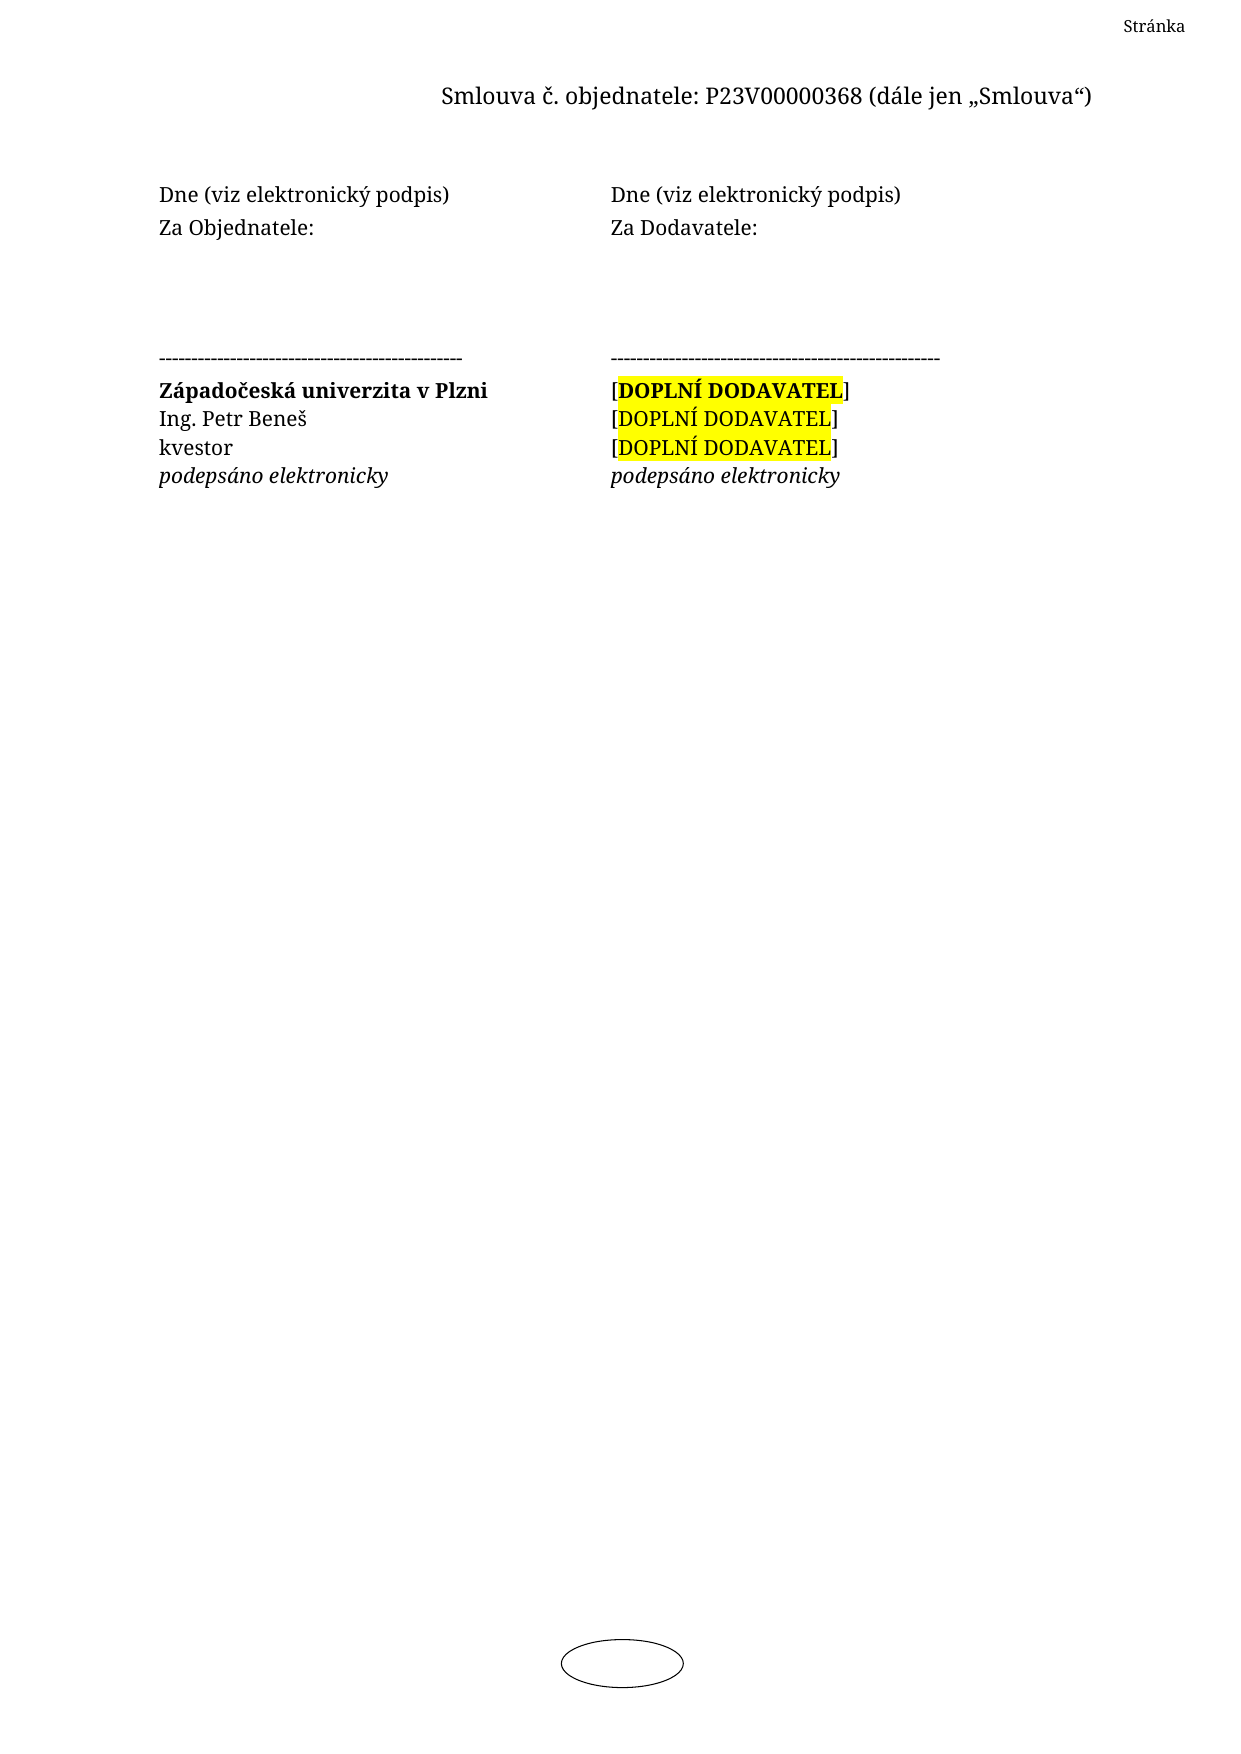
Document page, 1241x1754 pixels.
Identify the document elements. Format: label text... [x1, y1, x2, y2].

table_header Dne (viz elektronický podpis) Za Dodavatele: --------------------------------------------------- [DOPLNÍ DODAVATEL] [DOPLNÍ DODAVATEL] [DOPLNÍ DODAVATEL] podepsáno elektronicky [599, 180, 1051, 490]
table_header Dne (viz elektronický podpis) Za Objednatele: ----------------------------------------------- Západočeská univerzita v Plzni Ing. Petr Beneš kvestor podepsáno elektronicky [148, 180, 599, 490]
